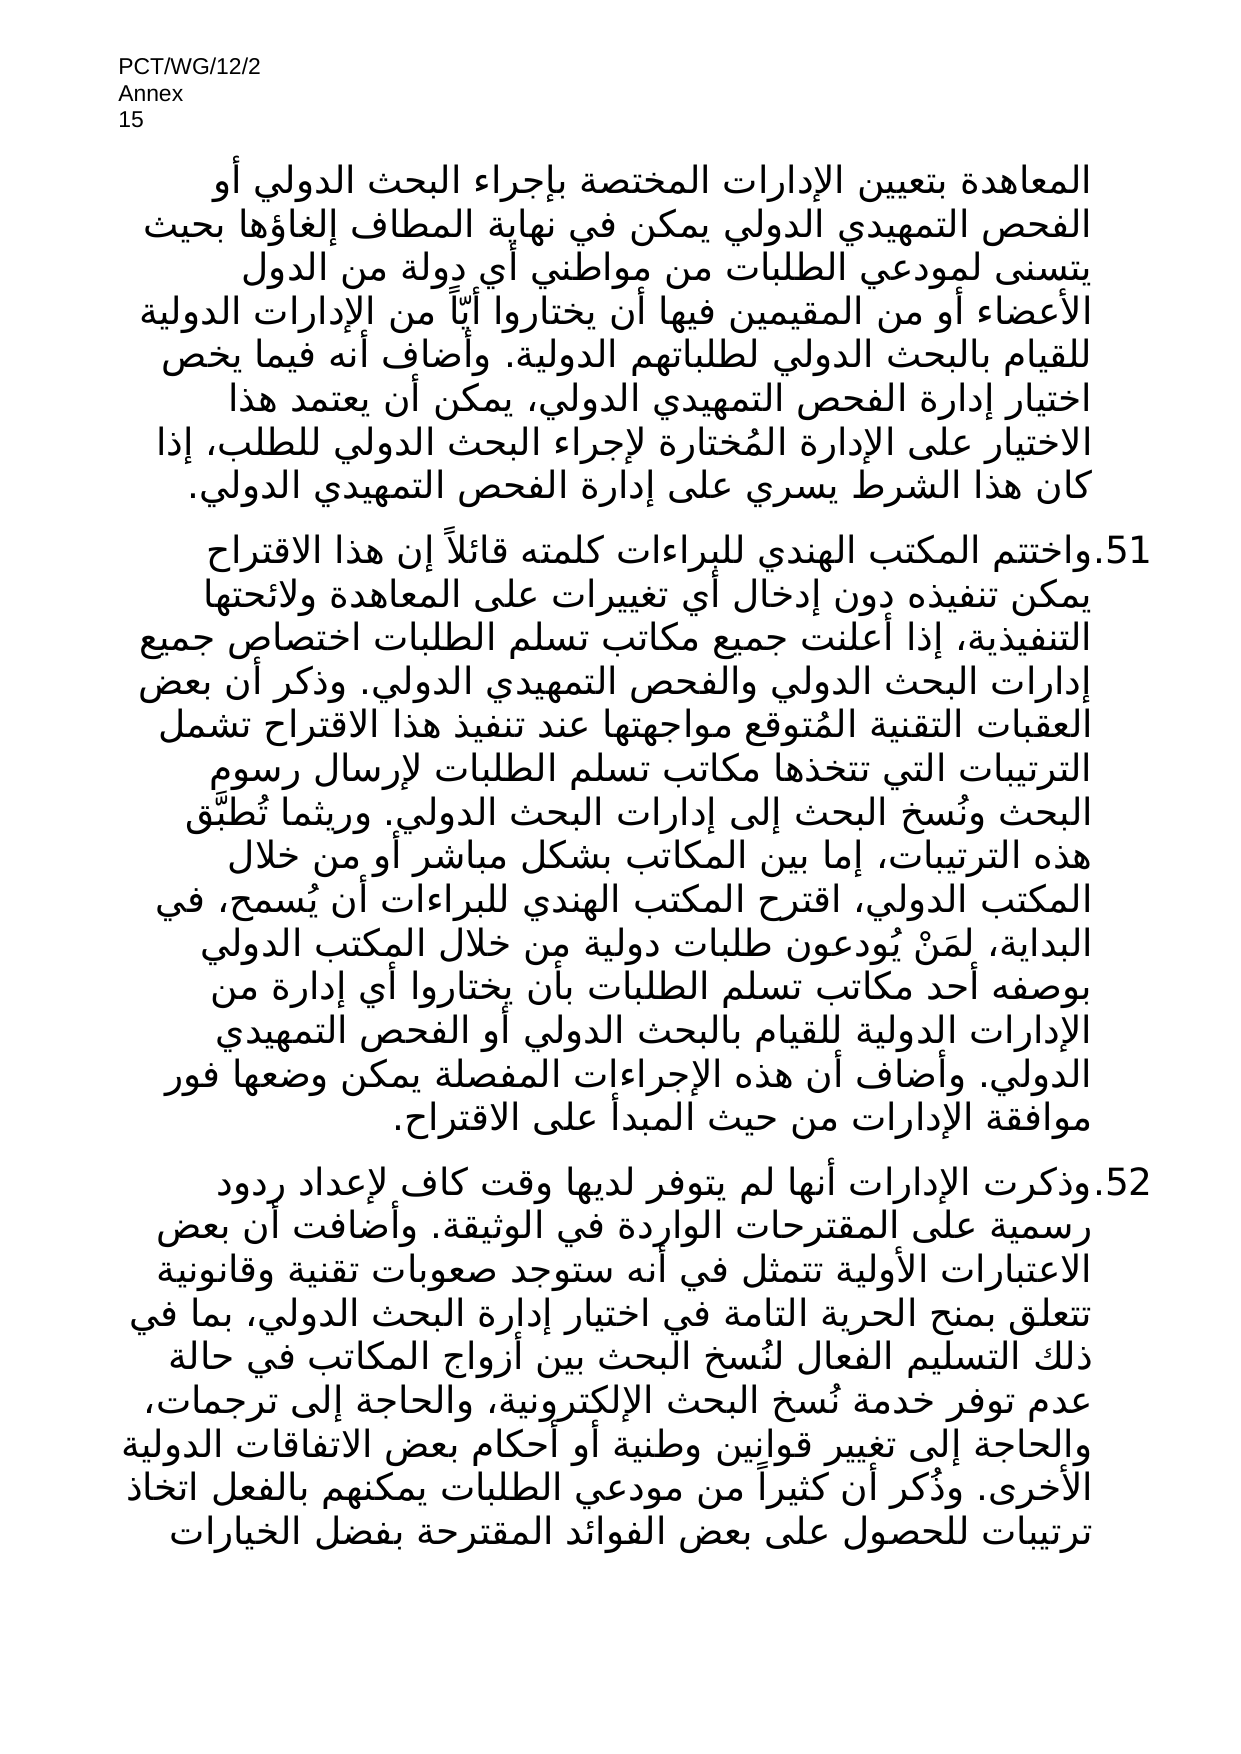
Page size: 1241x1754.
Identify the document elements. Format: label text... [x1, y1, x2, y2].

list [118, 158, 1093, 508]
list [118, 1160, 1093, 1553]
list واختتم المكتب الهندي للبراءات كلمته قائلاً إن هذا الاقتراح يمكن تنفيذه دون إدخال أي تغييرات على المعاهدة ولائحتها التنفيذية، إذا أعلنت جميع مكاتب تسلم الطلبات اختصاص جميع إدارات البحث الدولي والفحص التمهيدي الدولي. وذكر أن بعض العقبات التقنية المُتوقع مواجهتها عند تنفيذ هذا الاقتراح تشمل الترتيبات التي تتخذها مكاتب تسلم الطلبات لإرسال رسوم البحث ونُسخ البحث إلى إدارات البحث الدولي. وريثما تُطبَّق هذه الترتيبات، إما بين المكاتب بشكل مباشر أو من خلال المكتب الدولي، اقترح المكتب الهندي للبراءات أن يُسمح، في البداية، لمَنْ يُودعون طلبات دولية من خلال المكتب الدولي بوصفه أحد مكاتب تسلم الطلبات بأن يختاروا أي إدارة من الإدارات الدولية للقيام بالبحث الدولي أو الفحص التمهيدي الدولي. وأضاف أن هذه الإجراءات المفصلة يمكن وضعها فور موافقة الإدارات من حيث المبدأ على الاقتراح. [118, 528, 1093, 1139]
